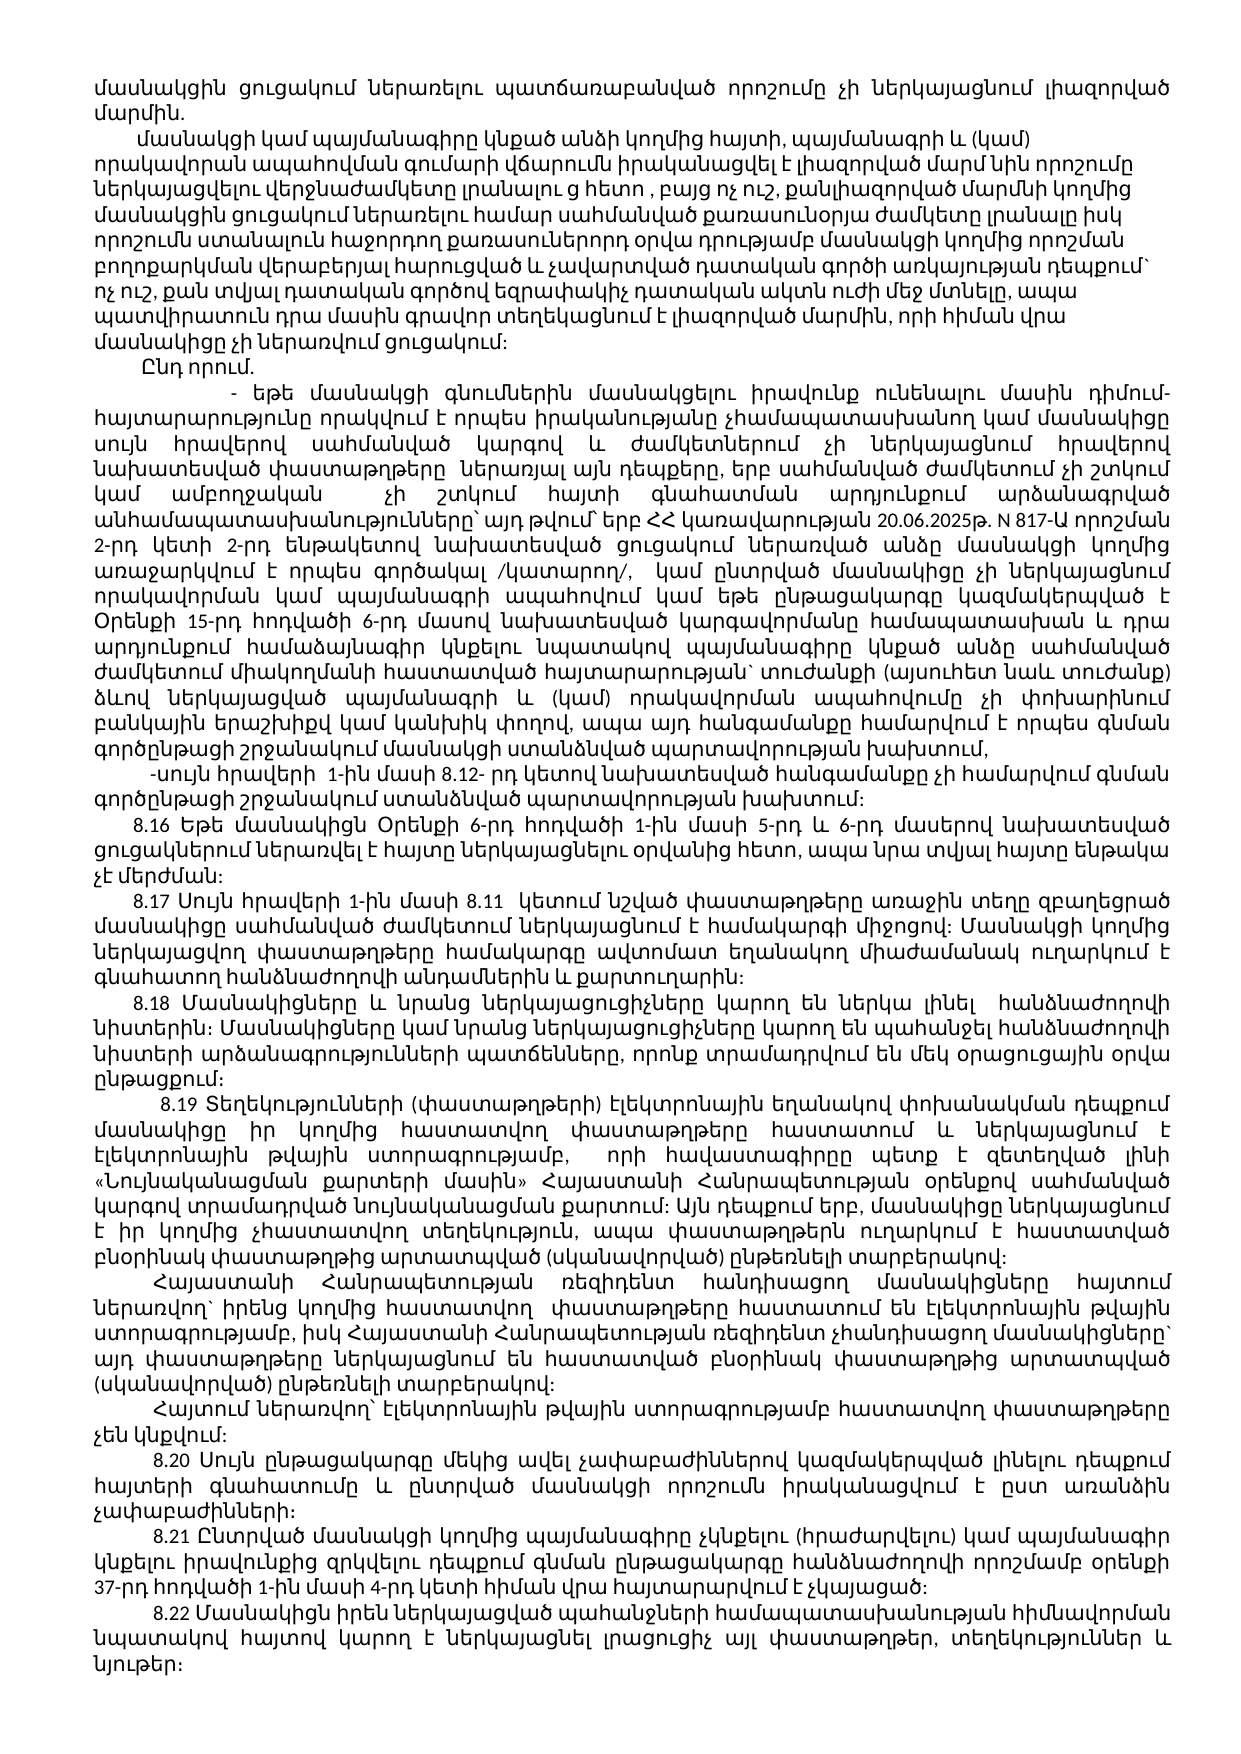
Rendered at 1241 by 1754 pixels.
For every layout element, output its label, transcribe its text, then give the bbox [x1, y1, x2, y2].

text 8.21 Ընտրված մասնակցի կողմից պայմանագիրը չկնքելու (հրաժարվելու) կամ պայմանագիր կնքելու իրավունքից զրկվելու դեպքում գնման ընթացակարգը հանձնաժողովի որոշմամբ օրենքի 37-րդ հոդվածի 1-ին մասի 4-րդ կետի հիման վրա հայտարարվում է չկայացած: [94, 1524, 1171, 1600]
text Ընդ որում. [94, 354, 1171, 380]
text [94, 75, 1171, 126]
text 8.19 Տեղեկությունների (փաստաթղթերի) էլեկտրոնային եղանակով փոխանակման դեպքում մասնակիցը իր կողմից հաստատվող փաստաթղթերը հաստատում և ներկայացնում է էլեկտրոնային թվային ստորագրությամբ, որի հավաստագիրըը պետք է զետեղված լինի «Նույնականացման քարտերի մասին» Հայաստանի Հանրապետության օրենքով սահմանված կարգով տրամադրված նույնականացման քարտում: Այն դեպքում երբ, մասնակիցը ներկայացնում է իր կողմից չհաստատվող տեղեկություն, ապա փաստաթղթերն ուղարկում է հաստատված բնօրինակ փաստաթղթից արտատպված (սկանավորված) ընթեռնելի տարբերակով: [94, 1092, 1171, 1269]
text Հայաստանի Հանրապետության ռեզիդենտ հանդիսացող մասնակիցները հայտում ներառվող` իրենց կողմից հաստատվող փաստաթղթերը հաստատում են էլեկտրոնային թվային ստորագրությամբ, իսկ Հայաստանի Հանրապետության ռեզիդենտ չհանդիսացող մասնակիցները` այդ փաստաթղթերը ներկայացնում են հաստատված բնօրինակ փաստաթղթից արտատպված (սկանավորված) ընթեռնելի տարբերակով: [94, 1269, 1171, 1397]
text 8.22 Մասնակիցն իրեն ներկայացված պահանջների համապատասխանության հիմնավորման նպատակով հայտով կարող է ներկայացնել լրացուցիչ այլ փաստաթղթեր, տեղեկություններ և նյութեր։ [94, 1600, 1171, 1676]
text 8.16 Եթե մասնակիցն Օրենքի 6-րդ հոդվածի 1-ին մասի 5-րդ և 6-րդ մասերով նախատեսված ցուցակներում ներառվել է հայտը ներկայացնելու օրվանից հետո, ապա նրա տվյալ հայտը ենթակա չէ մերժման: [94, 812, 1171, 888]
text Հայտում ներառվող՝ էլեկտրոնային թվային ստորագրությամբ հաստատվող փաստաթղթերը չեն կնքվում: [94, 1397, 1171, 1447]
text 8.17 Սույն հրավերի 1-ին մասի 8.11 կետում նշված փաստաթղթերը առաջին տեղը զբաղեցրած մասնակիցը սահմանված ժամկետում ներկայացնում է համակարգի միջոցով: Մասնակցի կողմից ներկայացվող փաստաթղթերը համակարգը ավտոմատ եղանակող միաժամանակ ուղարկում է գնահատող հանձնաժողովի անդամներին և քարտուղարին: [94, 888, 1171, 990]
text 8.18 Մասնակիցները և նրանց ներկայացուցիչները կարող են ներկա լինել հանձնաժողովի նիստերին։ Մասնակիցները կամ նրանց ներկայացուցիչները կարող են պահանջել հանձնաժողովի նիստերի արձանագրությունների պատճենները, որոնք տրամադրվում են մեկ օրացուցային օրվա ընթացքում։ [94, 990, 1171, 1092]
text 8.20 Սույն ընթացակարգը մեկից ավել չափաբաժիններով կազմակերպված լինելու դեպքում հայտերի գնահատումը և ընտրված մասնակցի որոշումն իրականացվում է ըստ առանձին չափաբաժինների։ [94, 1447, 1171, 1524]
text մասնակցի կամ պայմանագիրը կնքած անձի կողմից հայտի, պայմանագրի և (կամ) որակավորան ապահովման գումարի վճարումն իրականացվել է լիազորված մարմ նին որոշումը ներկայացվելու վերջնաժամկետը լրանալու ց հետո , բայց ոչ ուշ, քանլիազորված մարմնի կողմից մասնակցին ցուցակում ներառելու համար սահմանված քառասունօրյա ժամկետը լրանալը իսկ որոշումն ստանալուն հաջորդող քառասուներորդ օրվա դրությամբ մասնակցի կողմից որոշման բողոքարկման վերաբերյալ հարուցված և չավարտված դատական գործի առկայության դեպքում` ոչ ուշ, քան տվյալ դատական գործով եզրափակիչ դատական ակտն ուժի մեջ մտնելը, ապա պատվիրատուն դրա մասին գրավոր տեղեկացնում է լիազորված մարմին, որի հիման վրա մասնակիցը չի ներառվում ցուցակում: [94, 126, 1171, 354]
text -սույն հրավերի 1-ին մասի 8.12- րդ կետով նախատեսված հանգամանքը չի համարվում գնման գործընթացի շրջանակում ստանձնված պարտավորության խախտում: [94, 761, 1171, 812]
text - եթե մասնակցի գնումներին մասնակցելու իրավունք ունենալու մասին դիմում-հայտարարությունը որակվում է որպես իրականությանը չհամապատասխանող կամ մասնակիցը սույն հրավերով սահմանված կարգով և ժամկետներում չի ներկայացնում հրավերով նախատեսված փաստաթղթերը ներառյալ այն դեպքերը, երբ սահմանված ժամկետում չի շտկում կամ ամբողջական չի շտկում հայտի գնահատման արդյունքում արձանագրված անհամապատասխանությունները՝ այդ թվում՝ երբ ՀՀ կառավարության 20.06.2025թ. N 817-Ա որոշման 2-րդ կետի 2-րդ ենթակետով նախատեսված ցուցակում ներառված անձը մասնակցի կողմից առաջարկվում է որպես գործակալ /կատարող/, կամ ընտրված մասնակիցը չի ներկայացնում որակավորման կամ պայմանագրի ապահովում կամ եթե ընթացակարգը կազմակերպված է Օրենքի 15-րդ հոդվածի 6-րդ մասով նախատեսված կարգավորմանը համապատասխան և դրա արդյունքում համաձայնագիր կնքելու նպատակով պայմանագիրը կնքած անձը սահմանված ժամկետում միակողմանի հաստատված հայտարարության` տուժանքի (այսուհետ նաև տուժանք) ձևով ներկայացված պայմանագրի և (կամ) որակավորման ապահովումը չի փոխարինում բանկային երաշխիքվ կամ կանխիկ փողով, ապա այդ հանգամանքը համարվում է որպես գնման գործընթացի շրջանակում մասնակցի ստանձնված պարտավորության խախտում, [94, 380, 1171, 761]
